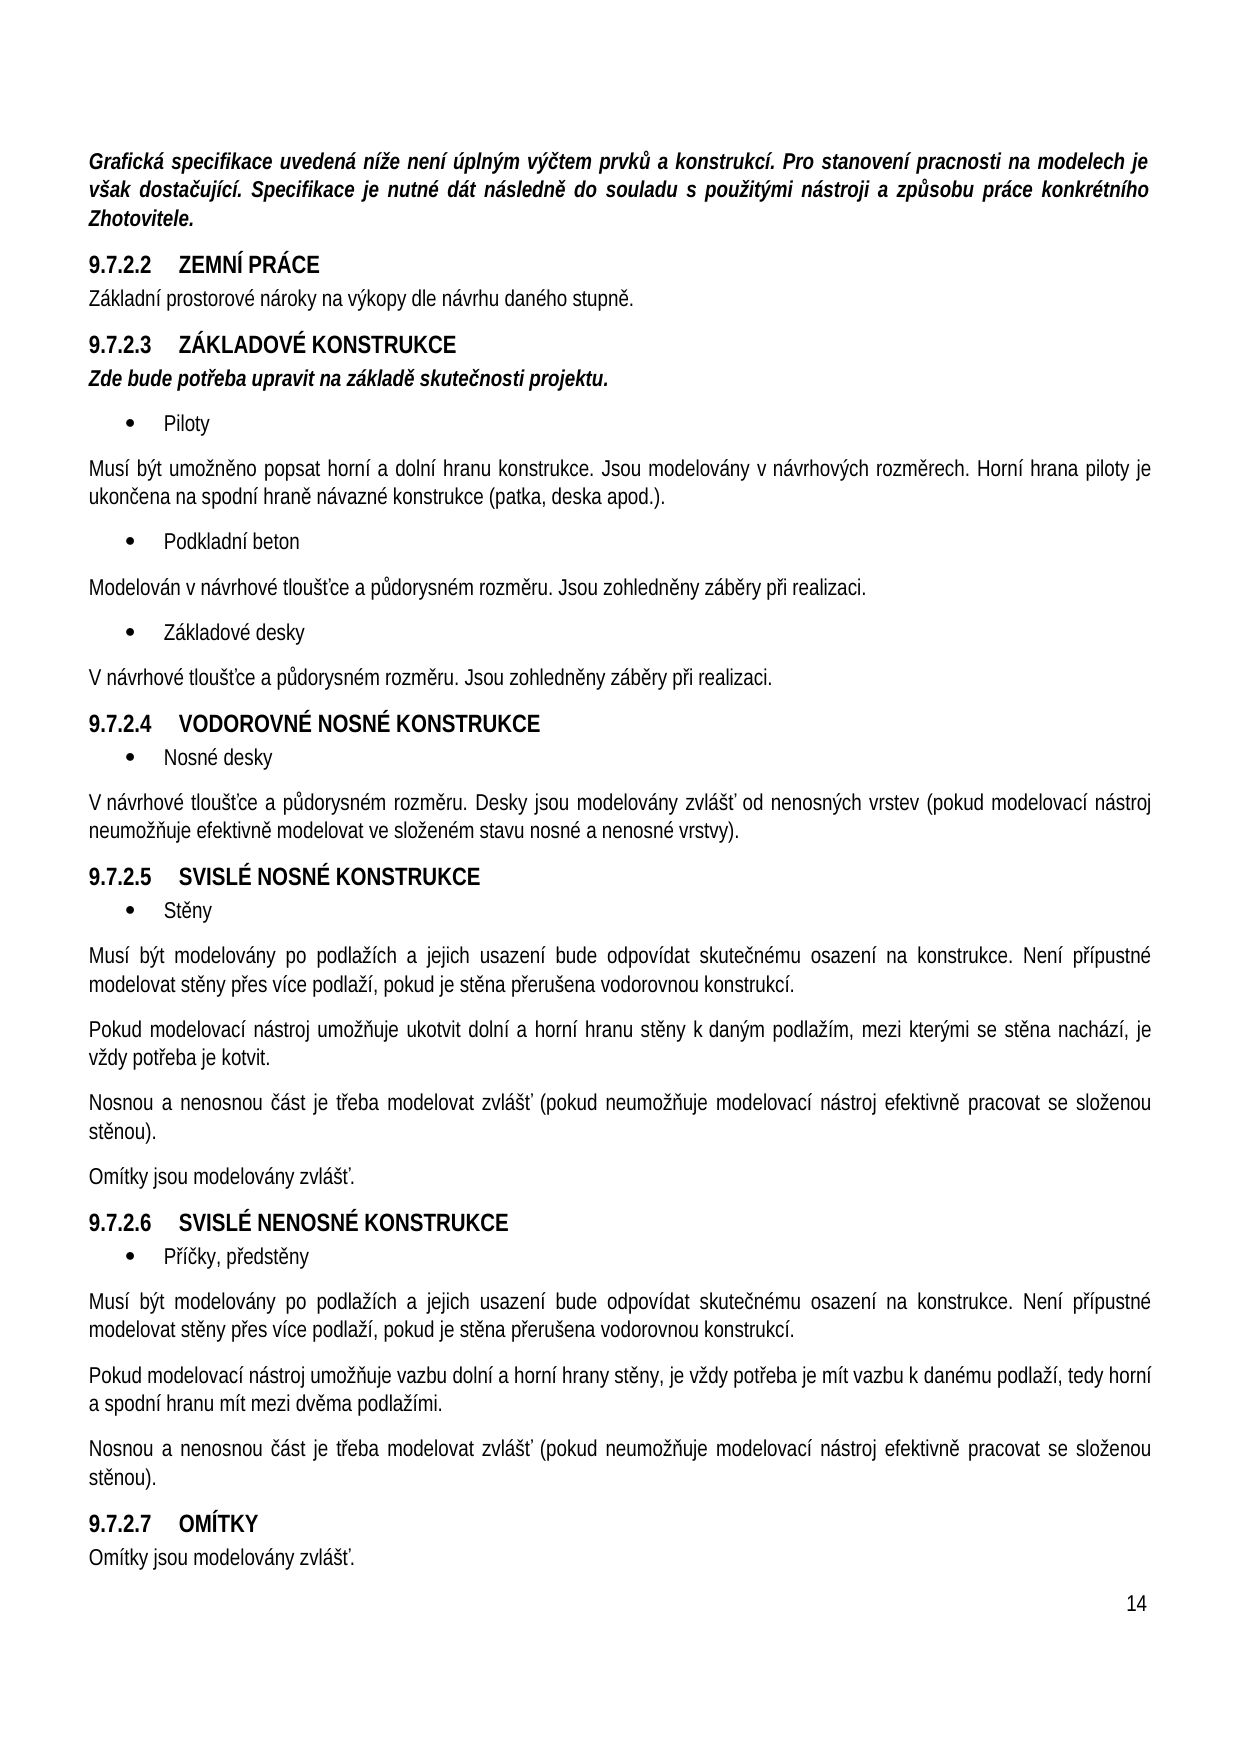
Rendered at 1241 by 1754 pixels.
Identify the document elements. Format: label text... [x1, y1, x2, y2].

text Musí být modelovány po podlažích a jejich usazení bude odpovídat skutečnému osazení na konstrukce. Není přípustné modelovat stěny přes více podlaží, pokud je stěna přerušena vodorovnou konstrukcí. [89, 1288, 1152, 1343]
text V návrhové tloušťce a půdorysném rozměru. Jsou zohledněny záběry při realizaci. [89, 664, 1152, 690]
list Piloty [126, 410, 1152, 436]
text Modelován v návrhové tloušťce a půdorysném rozměru. Jsou zohledněny záběry při realizaci. [89, 573, 1152, 600]
list Stěny [126, 897, 1152, 923]
text Nosnou a nenosnou část je třeba modelovat zvlášť (pokud neumožňuje modelovací nástroj efektivně pracovat se složenou stěnou). [89, 1435, 1152, 1490]
text Zde bude potřeba upravit na základě skutečnosti projektu. [89, 364, 1152, 391]
subtitle VODOROVNÉ NOSNÉ KONSTRUKCE [89, 709, 1152, 737]
list Nosné desky [126, 744, 1152, 770]
list Podkladní beton [126, 528, 1152, 555]
subtitle ZÁKLADOVÉ KONSTRUKCE [89, 330, 1152, 358]
text Omítky jsou modelovány zvlášť. [89, 1163, 1152, 1189]
text Omítky jsou modelovány zvlášť. [89, 1543, 1152, 1570]
text Pokud modelovací nástroj umožňuje ukotvit dolní a horní hranu stěny k daným podlažím, mezi kterými se stěna nachází, je vždy potřeba je kotvit. [89, 1016, 1152, 1071]
text Grafická specifikace uvedená níže není úplným výčtem prvků a konstrukcí. Pro stanovení pracnosti na modelech je však dostačující. Specifikace je nutné dát následně do souladu s použitými nástroji a způsobu práce konkrétního Zhotovitele. [89, 148, 1152, 231]
subtitle ZEMNÍ PRÁCE [89, 250, 1152, 278]
text Nosnou a nenosnou část je třeba modelovat zvlášť (pokud neumožňuje modelovací nástroj efektivně pracovat se složenou stěnou). [89, 1089, 1152, 1144]
text V návrhové tloušťce a půdorysném rozměru. Desky jsou modelovány zvlášť od nenosných vrstev (pokud modelovací nástroj neumožňuje efektivně modelovat ve složeném stavu nosné a nenosné vrstvy). [89, 789, 1152, 843]
subtitle SVISLÉ NOSNÉ KONSTRUKCE [89, 862, 1152, 891]
text Musí být umožněno popsat horní a dolní hranu konstrukce. Jsou modelovány v návrhových rozměrech. Horní hrana piloty je ukončena na spodní hraně návazné konstrukce (patka, deska apod.). [89, 455, 1152, 509]
subtitle OMÍTKY [89, 1509, 1152, 1537]
list Příčky, předstěny [126, 1243, 1152, 1269]
text Základní prostorové nároky na výkopy dle návrhu daného stupně. [89, 284, 1152, 311]
text Musí být modelovány po podlažích a jejich usazení bude odpovídat skutečnému osazení na konstrukce. Není přípustné modelovat stěny přes více podlaží, pokud je stěna přerušena vodorovnou konstrukcí. [89, 942, 1152, 997]
subtitle SVISLÉ NENOSNÉ KONSTRUKCE [89, 1208, 1152, 1237]
text Pokud modelovací nástroj umožňuje vazbu dolní a horní hrany stěny, je vždy potřeba je mít vazbu k danému podlaží, tedy horní a spodní hranu mít mezi dvěma podlažími. [89, 1362, 1152, 1416]
list Základové desky [126, 618, 1152, 645]
